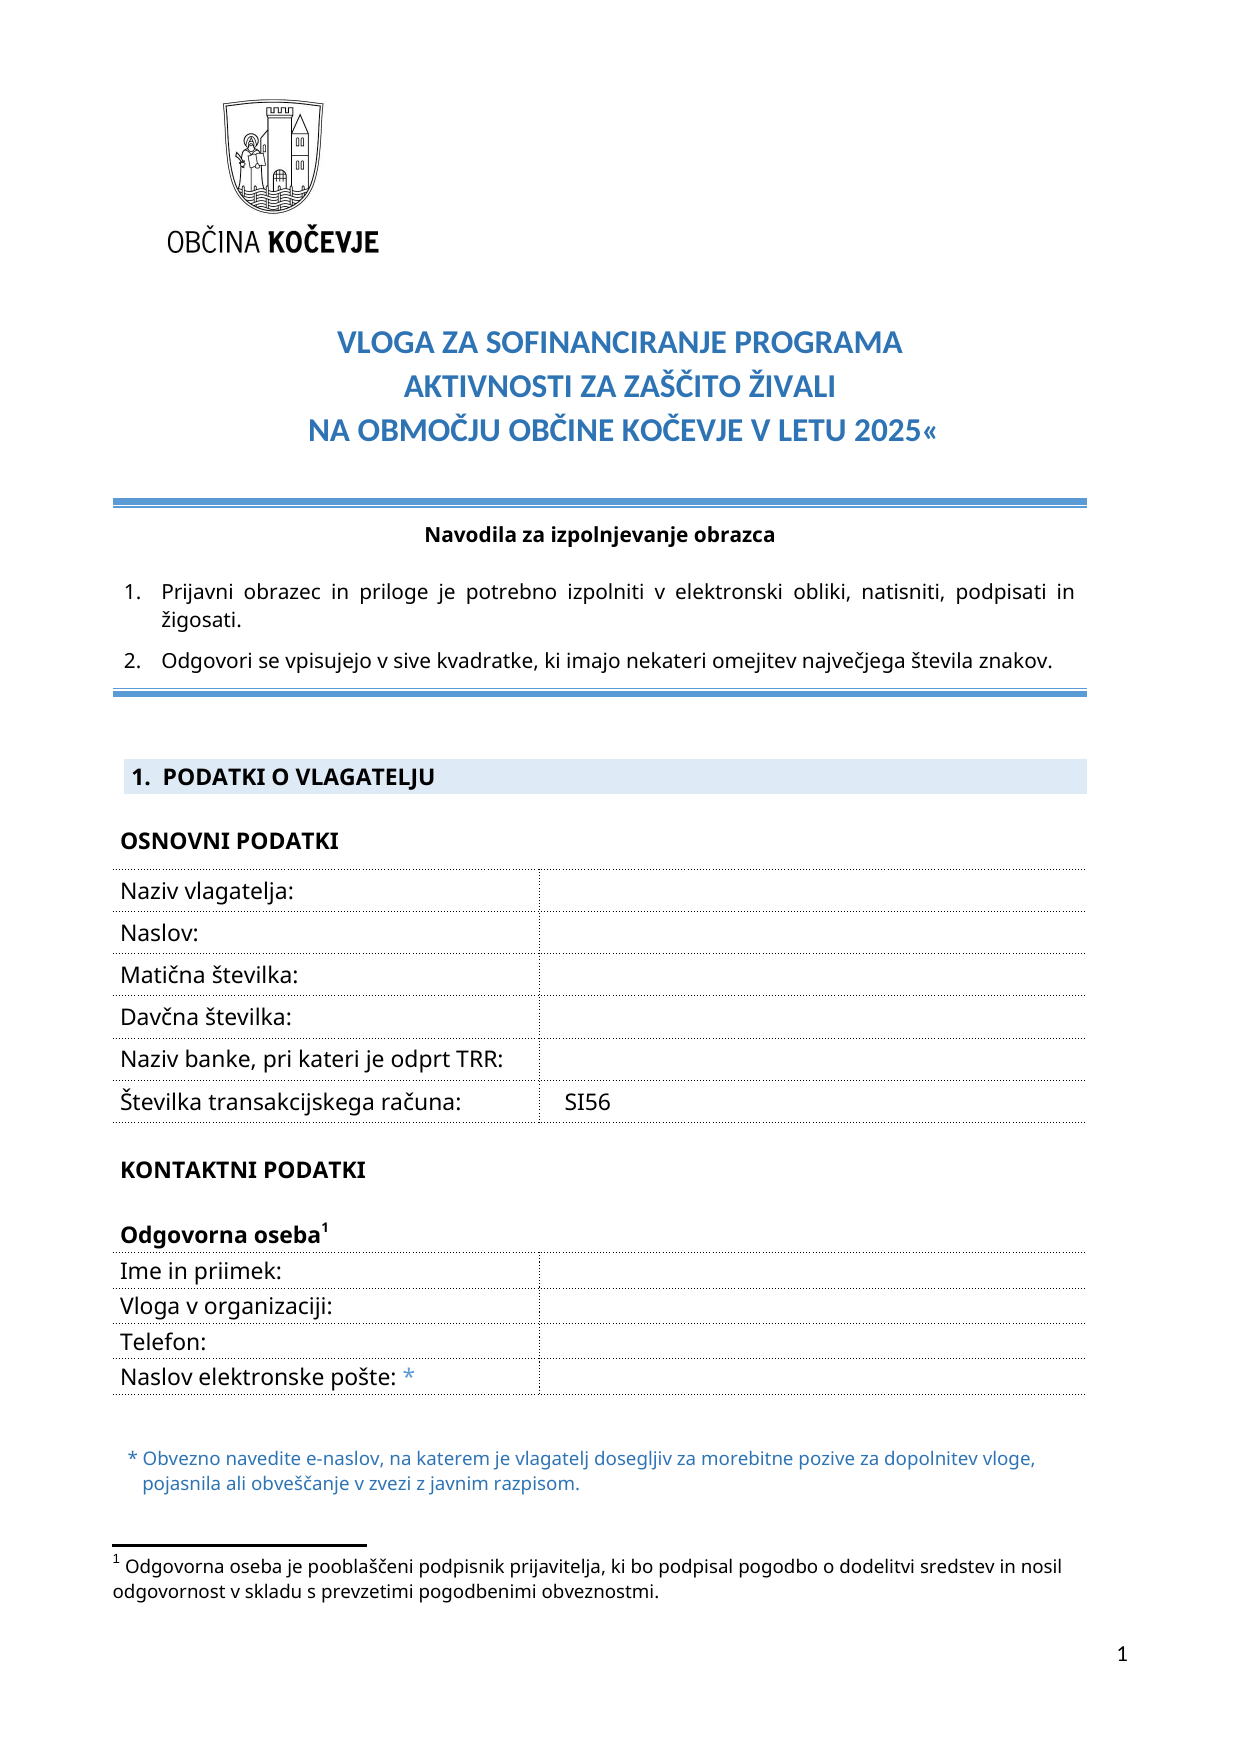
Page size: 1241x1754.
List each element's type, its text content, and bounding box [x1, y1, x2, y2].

table_cell [539, 1323, 1087, 1358]
table_cell KONTAKTNI PODATKI [113, 1122, 1087, 1217]
table_cell Naziv vlagatelja: [113, 869, 539, 911]
table_cell [539, 911, 1087, 953]
table_cell SI56 [539, 1080, 1087, 1122]
table_cell Številka transakcijskega računa: [113, 1080, 539, 1122]
table_cell [539, 995, 1087, 1037]
text * Obvezno navedite e-naslov, na katerem je vlagatelj dosegljiv za morebitne pozive za dopolnitev vloge, pojasnila ali obveščanje v zvezi z javnim razpisom. [127, 1445, 1093, 1496]
table_cell [539, 1252, 1087, 1287]
text NA OBMOČJU OBČINE KOČEVJE V LETU 2025« [112, 409, 1128, 450]
table_cell [539, 953, 1087, 995]
table_cell Naslov: [113, 911, 539, 953]
picture [2, 0, 1241, 262]
table_cell Ime in priimek: [113, 1252, 539, 1287]
table_cell Naslov elektronske pošte: * [113, 1358, 539, 1394]
text VLOGA ZA SOFINANCIRANJE PROGRAMA [112, 321, 1128, 362]
table_cell Vloga v organizaciji: [113, 1288, 539, 1323]
text AKTIVNOSTI ZA ZAŠČITO ŽIVALI [112, 365, 1128, 406]
table_cell [539, 869, 1087, 911]
table_cell OSNOVNI PODATKI [113, 794, 1087, 869]
table_cell Matična številka: [113, 953, 539, 995]
table_cell Odgovorna oseba [113, 1217, 1087, 1252]
table_cell Telefon: [113, 1323, 539, 1358]
table_cell [539, 1358, 1087, 1394]
table_cell [539, 1038, 1087, 1079]
table_cell Naziv banke, pri kateri je odprt TRR: [113, 1038, 539, 1079]
table_cell Davčna številka: [113, 995, 539, 1037]
table_cell [539, 1288, 1087, 1323]
table_header 1. PODATKI O VLAGATELJU [124, 759, 1087, 794]
table_header Navodila za izpolnjevanje obrazca Prijavni obrazec in priloge je potrebno izpolniti v elektronski obliki, natisniti, podpisati in žigosati. Odgovori se vpisujejo v sive kvadratke, ki imajo nekateri omejitev največjega števila znakov. [113, 508, 1087, 687]
